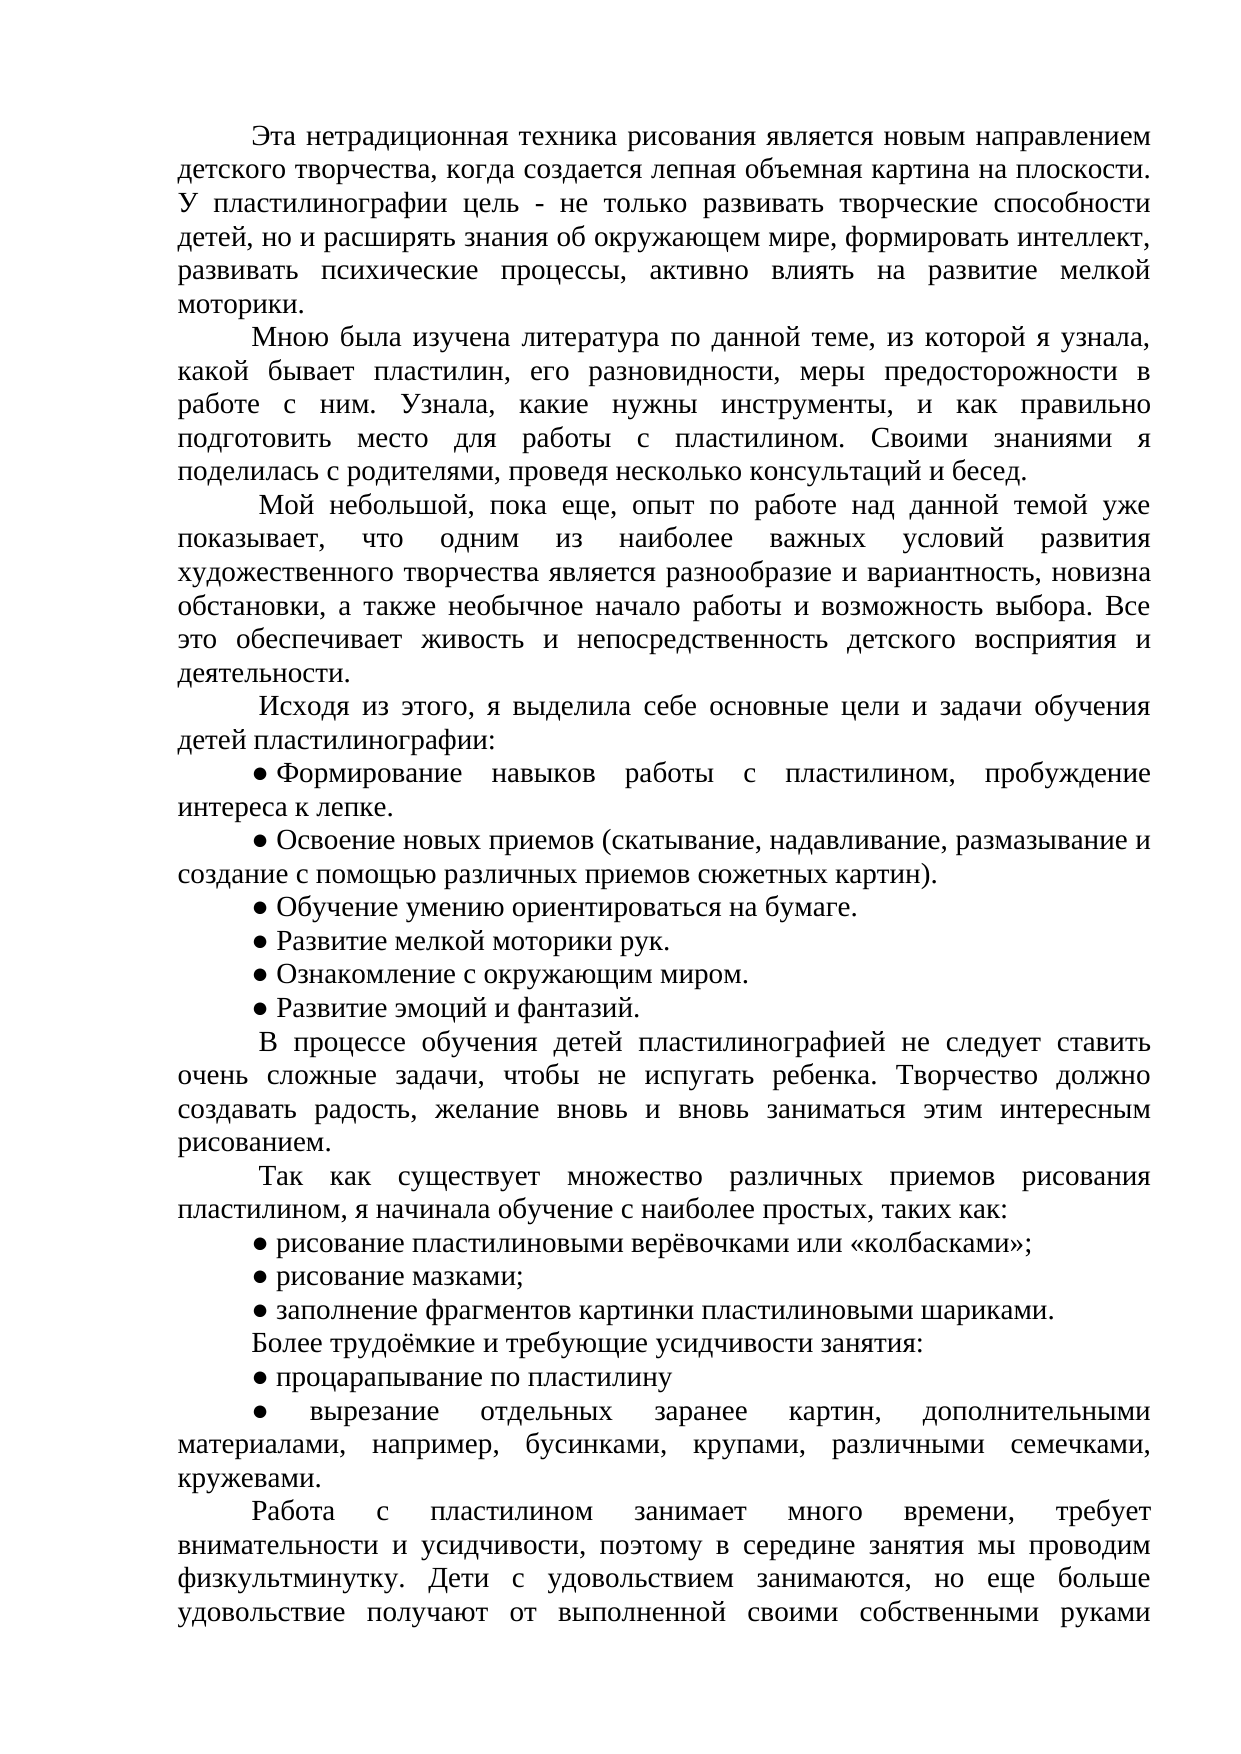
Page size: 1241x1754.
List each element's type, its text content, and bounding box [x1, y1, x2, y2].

text Мой небольшой, пока еще, опыт по работе над данной темой уже показывает, что одним из наиболее важных условий развития художественного творчества является разнообразие и вариантность, новизна обстановки, а также необычное начало работы и возможность выбора. Все это обеспечивает живость и непосредственность детского восприятия и деятельности. [177, 487, 1152, 688]
text ● Формирование навыков работы с пластилином, пробуждение интереса к лепке. [177, 755, 1152, 822]
text Исходя из этого, я выделила себе основные цели и задачи обучения детей пластилинографии: [177, 688, 1152, 755]
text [177, 1493, 1152, 1627]
text ● Ознакомление с окружающим миром. [177, 957, 1152, 990]
text Мною была изучена литература по данной теме, из которой я узнала, какой бывает пластилин, его разновидности, меры предосторожности в работе с ним. Узнала, какие нужны инструменты, и как правильно подготовить место для работы с пластилином. Своими знаниями я поделилась с родителями, проведя несколько консультаций и бесед. [177, 319, 1152, 487]
text ● Развитие эмоций и фантазий. [177, 990, 1152, 1024]
text Более трудоёмкие и требующие усидчивости занятия: [177, 1326, 1152, 1359]
text ● Обучение умению ориентироваться на бумаге. [177, 889, 1152, 923]
text ● Освоение новых приемов (скатывание, надавливание, размазывание и создание с помощью различных приемов сюжетных картин). [177, 822, 1152, 889]
text Эта нетрадиционная техника рисования является новым направлением детского творчества, когда создается лепная объемная картина на плоскости. У пластилинографии цель - не только развивать творческие способности детей, но и расширять знания об окружающем мире, формировать интеллект, развивать психические процессы, активно влиять на развитие мелкой моторики. [177, 118, 1152, 319]
text ● заполнение фрагментов картинки пластилиновыми шариками. [177, 1292, 1152, 1326]
text ● рисование пластилиновыми верёвочками или «колбасками»; [177, 1225, 1152, 1258]
text Так как существует множество различных приемов рисования пластилином, я начинала обучение с наиболее простых, таких как: [177, 1158, 1152, 1225]
text ● вырезание отдельных заранее картин, дополнительными материалами, например, бусинками, крупами, различными семечками, кружевами. [177, 1393, 1152, 1493]
text ● Развитие мелкой моторики рук. [177, 923, 1152, 957]
text В процессе обучения детей пластилинографией не следует ставить очень сложные задачи, чтобы не испугать ребенка. Творчество должно создавать радость, желание вновь и вновь заниматься этим интересным рисованием. [177, 1024, 1152, 1158]
text ● процарапывание по пластилину [177, 1359, 1152, 1393]
text ● рисование мазками; [177, 1258, 1152, 1292]
